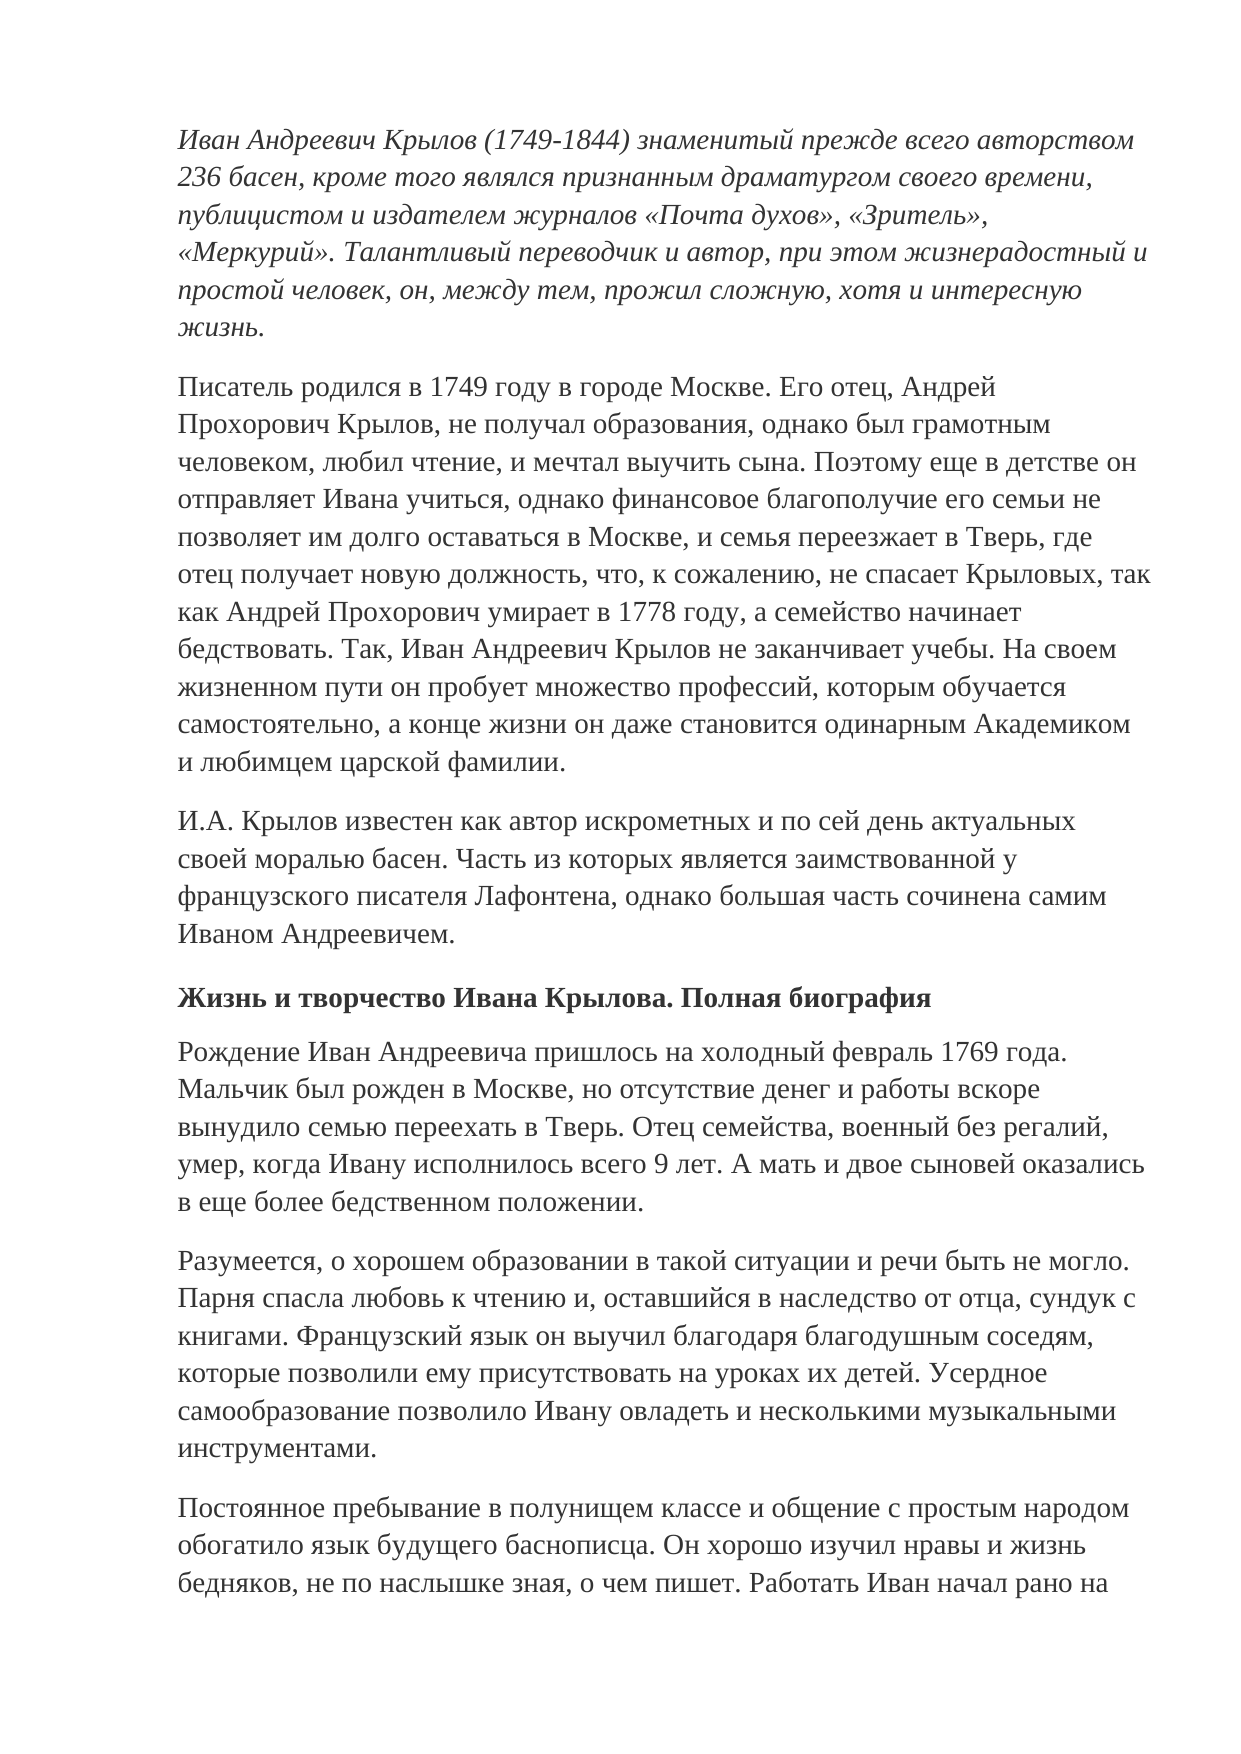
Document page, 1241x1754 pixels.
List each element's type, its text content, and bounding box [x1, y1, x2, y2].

text Рождение Иван Андреевича пришлось на холодный февраль 1769 года. Мальчик был рожден в Москве, но отсутствие денег и работы вскоре вынудило семью переехать в Тверь. Отец семейства, военный без регалий, умер, когда Ивану исполнилось всего 9 лет. А мать и двое сыновей оказались в еще более бедственном положении. [177, 1030, 1152, 1217]
text И.А. Крылов известен как автор искрометных и по сей день актуальных своей моралью басен. Часть из которых является заимствованной у французского писателя Лафонтена, однако большая часть сочинена самим Иваном Андреевичем. [177, 799, 1152, 949]
text Разумеется, о хорошем образовании в такой ситуации и речи быть не могло. Парня спасла любовь к чтению и, оставшийся в наследство от отца, сундук с книгами. Французский язык он выучил благодаря благодушным соседям, которые позволили ему присутствовать на уроках их детей. Усердное самообразование позволило Ивану овладеть и несколькими музыкальными инструментами. [177, 1239, 1152, 1464]
text Иван Андреевич Крылов (1749-1844) знаменитый прежде всего авторством 236 басен, кроме того являлся признанным драматургом своего времени, публицистом и издателем журналов «Почта духов», «Зритель», «Меркурий». Талантливый переводчик и автор, при этом жизнерадостный и простой человек, он, между тем, прожил сложную, хотя и интересную жизнь. [177, 118, 1152, 343]
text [177, 1486, 1152, 1598]
text Жизнь и творчество Ивана Крылова. Полная биография [177, 981, 1152, 1014]
text Писатель родился в 1749 году в городе Москве. Его отец, Андрей Прохорович Крылов, не получал образования, однако был грамотным человеком, любил чтение, и мечтал выучить сына. Поэтому еще в детстве он отправляет Ивана учиться, однако финансовое благополучие его семьи не позволяет им долго оставаться в Москве, и семья переезжает в Тверь, где отец получает новую должность, что, к сожалению, не спасает Крыловых, так как Андрей Прохорович умирает в 1778 году, а семейство начинает бедствовать. Так, Иван Андреевич Крылов не заканчивает учебы. На своем жизненном пути он пробует множество профессий, которым обучается самостоятельно, а конце жизни он даже становится одинарным Академиком и любимцем царской фамилии. [177, 365, 1152, 777]
